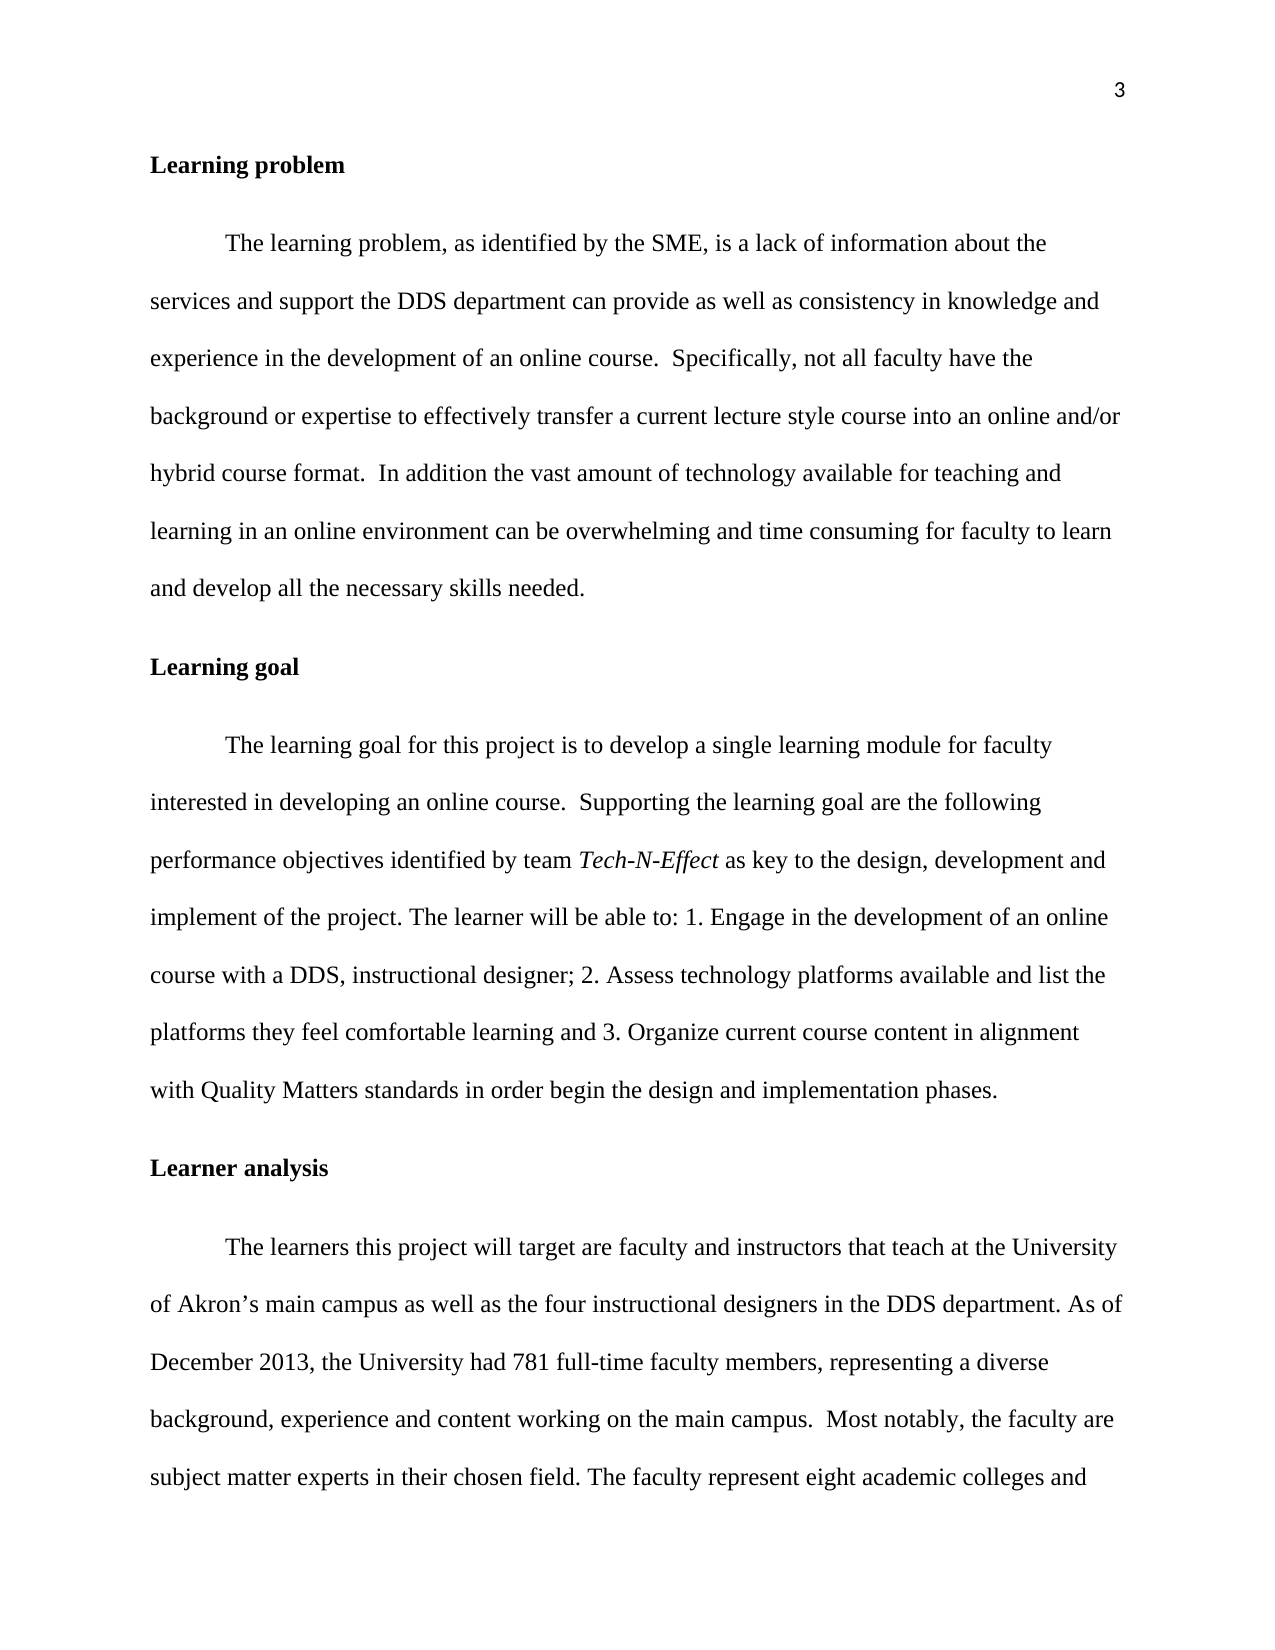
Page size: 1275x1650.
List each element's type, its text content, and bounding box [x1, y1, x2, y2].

text Learning problem [150, 150, 1125, 179]
text Learner analysis [150, 1153, 1125, 1182]
text The learning goal for this project is to develop a single learning module for faculty interested in developing an online course. Supporting the learning goal are the following performance objectives identified by team Tech-N-Effect as key to the design, development and implement of the project. The learner will be able to: 1. Engage in the development of an online course with a DDS, instructional designer; 2. Assess technology platforms available and list the platforms they feel comfortable learning and 3. Organize current course content in alignment with Quality Matters standards in order begin the design and implementation phases. [150, 730, 1125, 1104]
text Learning goal [150, 652, 1125, 680]
text The learning problem, as identified by the SME, is a lack of information about the services and support the DDS department can provide as well as consistency in knowledge and experience in the development of an online course. Specifically, not all faculty have the background or expertise to effectively transfer a current lecture style course into an online and/or hybrid course format. In addition the vast amount of technology available for teaching and learning in an online environment can be overwhelming and time consuming for faculty to learn and develop all the necessary skills needed. [150, 228, 1125, 602]
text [150, 1232, 1125, 1490]
